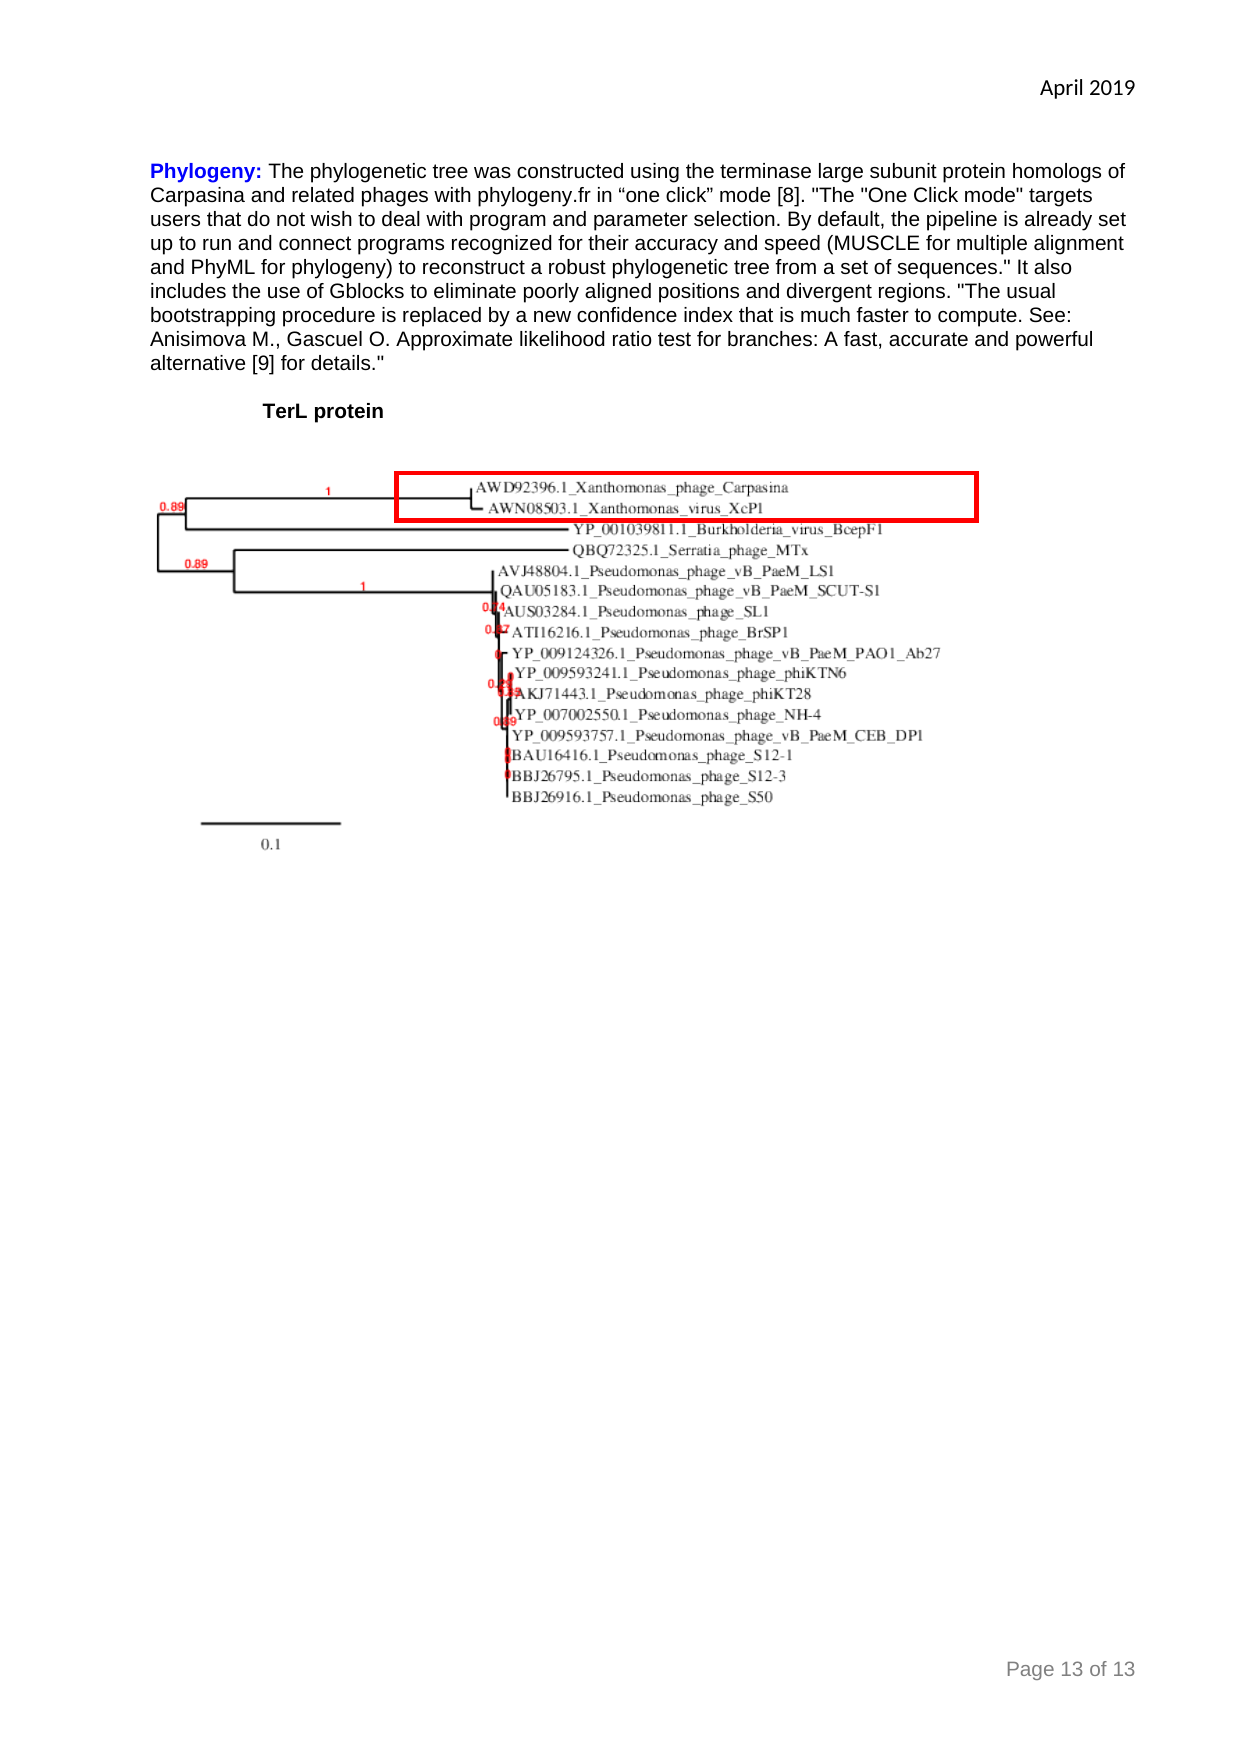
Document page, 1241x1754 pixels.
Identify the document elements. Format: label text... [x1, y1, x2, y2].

text Phylogeny: The phylogenetic tree was constructed using the terminase large subunit protein homologs of Carpasina and related phages with phylogeny.fr in “one click” mode [8]. "The "One Click mode" targets users that do not wish to deal with program and parameter selection. By default, the pipeline is already set up to run and connect programs recognized for their accuracy and speed (MUSCLE for multiple alignment and PhyML for phylogeny) to reconstruct a robust phylogenetic tree from a set of sequences." It also includes the use of Gblocks to eliminate poorly aligned positions and divergent regions. "The usual bootstrapping procedure is replaced by a new confidence index that is much faster to compute. See: Anisimova M., Gascuel O. Approximate likelihood ratio test for branches: A fast, accurate and powerful alternative [9] for details." [150, 159, 1135, 374]
picture [399, 475, 974, 518]
list TerL protein [262, 398, 1135, 422]
picture [150, 472, 1136, 861]
